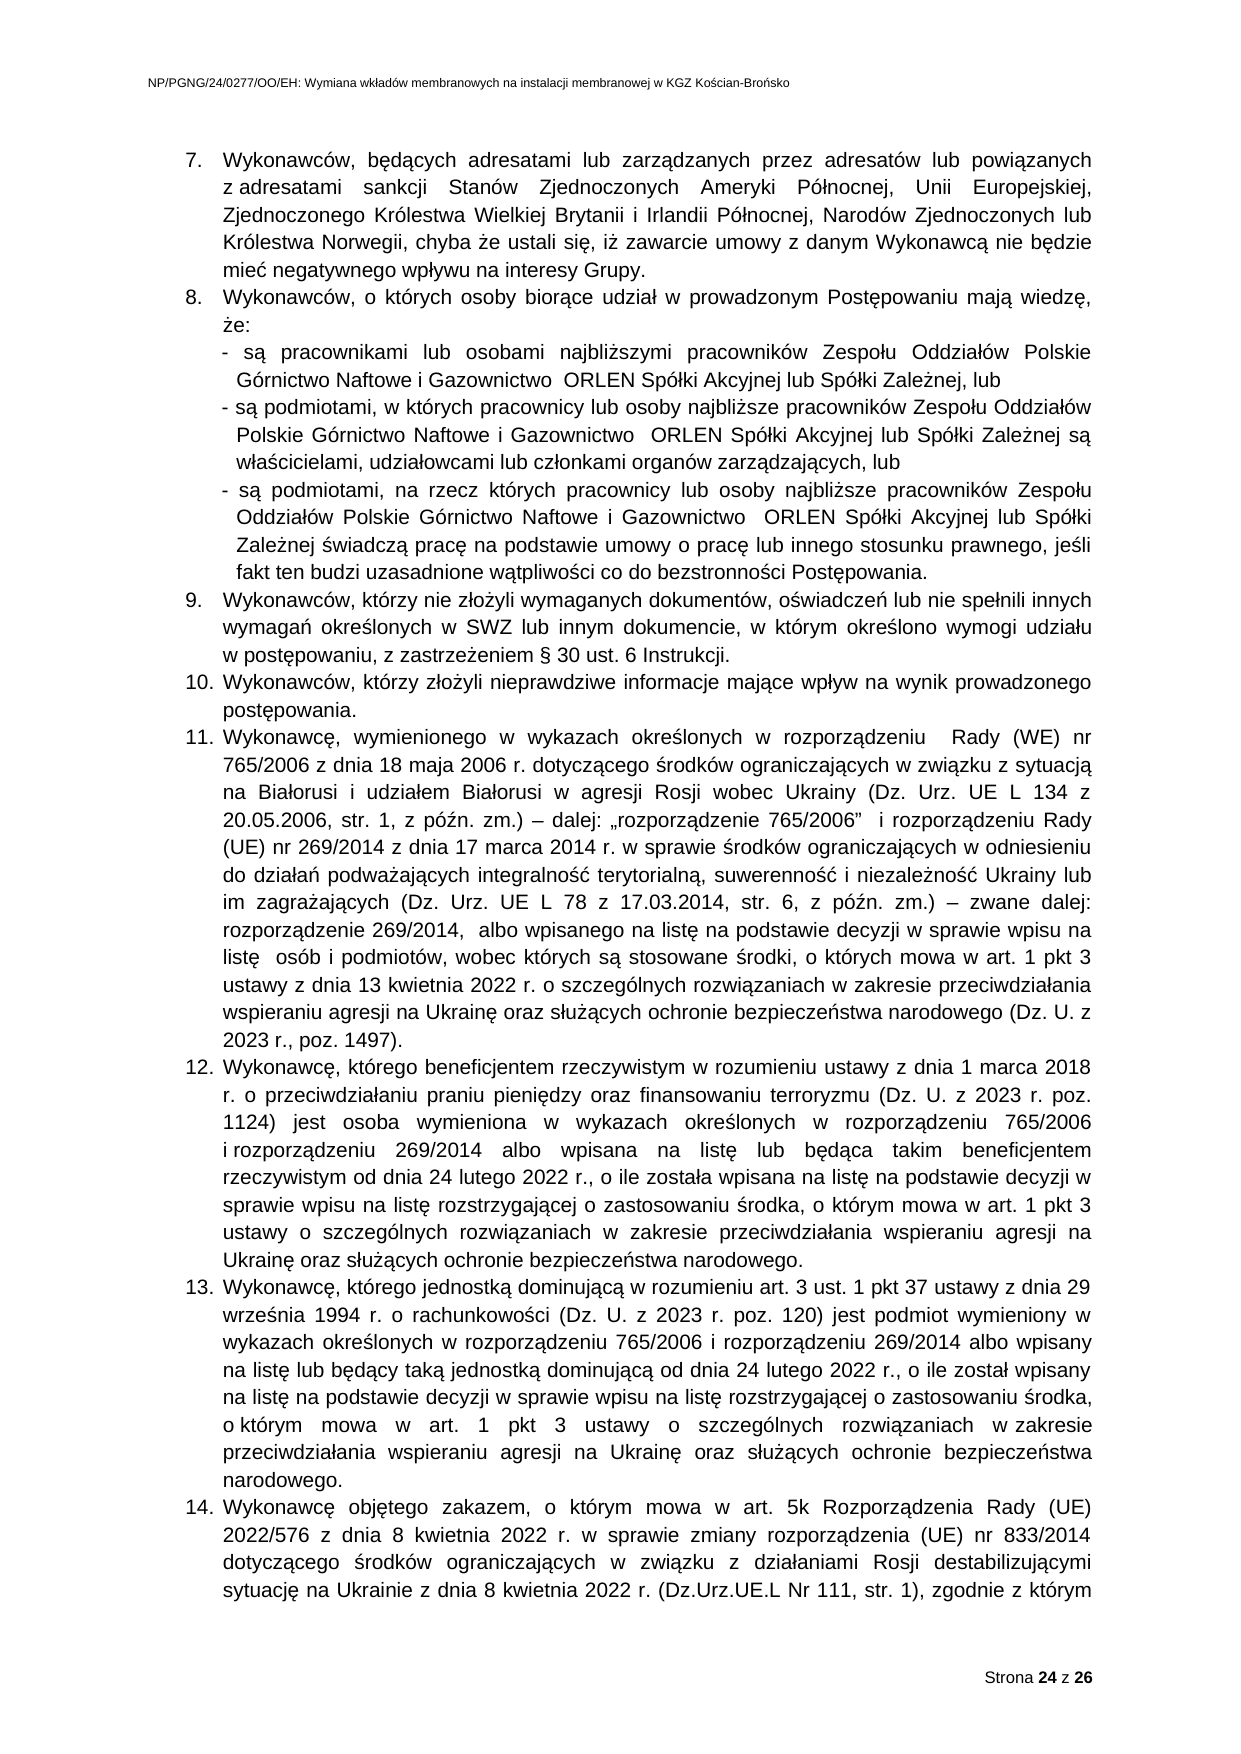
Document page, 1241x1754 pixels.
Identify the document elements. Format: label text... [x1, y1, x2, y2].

list Wykonawców, którzy złożyli nieprawdziwe informacje mające wpływ na wynik prowadzonego postępowania. [185, 670, 1093, 722]
list - są podmiotami, na rzecz których pracownicy lub osoby najbliższe pracowników Zespołu Oddziałów Polskie Górnictwo Naftowe i Gazownictwo ORLEN Spółki Akcyjnej lub Spółki Zależnej świadczą pracę na podstawie umowy o pracę lub innego stosunku prawnego, jeśli fakt ten budzi uzasadnione wątpliwości co do bezstronności Postępowania. [221, 478, 1093, 584]
list Wykonawców, o których osoby biorące udział w prowadzonym Postępowaniu mają wiedzę, że: [185, 285, 1093, 337]
list Wykonawcę, którego beneficjentem rzeczywistym w rozumieniu ustawy z dnia 1 marca 2018 r. o przeciwdziałaniu praniu pieniędzy oraz finansowaniu terroryzmu (Dz. U. z 2023 r. poz. 1124) jest osoba wymieniona w wykazach określonych w rozporządzeniu 765/2006 i rozporządzeniu 269/2014 albo wpisana na listę lub będąca takim beneficjentem rzeczywistym od dnia 24 lutego 2022 r., o ile została wpisana na listę na podstawie decyzji w sprawie wpisu na listę rozstrzygającej o zastosowaniu środka, o którym mowa w art. 1 pkt 3 ustawy o szczególnych rozwiązaniach w zakresie przeciwdziałania wspieraniu agresji na Ukrainę oraz służących ochronie bezpieczeństwa narodowego. [185, 1055, 1093, 1272]
list - są pracownikami lub osobami najbliższymi pracowników Zespołu Oddziałów Polskie Górnictwo Naftowe i Gazownictwo ORLEN Spółki Akcyjnej lub Spółki Zależnej, lub [221, 340, 1093, 392]
list Wykonawcę, wymienionego w wykazach określonych w rozporządzeniu Rady (WE) nr 765/2006 z dnia 18 maja 2006 r. dotyczącego środków ograniczających w związku z sytuacją na Białorusi i udziałem Białorusi w agresji Rosji wobec Ukrainy (Dz. Urz. UE L 134 z 20.05.2006, str. 1, z późn. zm.) – dalej: „rozporządzenie 765/2006” i rozporządzeniu Rady (UE) nr 269/2014 z dnia 17 marca 2014 r. w sprawie środków ograniczających w odniesieniu do działań podważających integralność terytorialną, suwerenność i niezależność Ukrainy lub im zagrażających (Dz. Urz. UE L 78 z 17.03.2014, str. 6, z późn. zm.) – zwane dalej: rozporządzenie 269/2014, albo wpisanego na listę na podstawie decyzji w sprawie wpisu na listę osób i podmiotów, wobec których są stosowane środki, o których mowa w art. 1 pkt 3 ustawy z dnia 13 kwietnia 2022 r. o szczególnych rozwiązaniach w zakresie przeciwdziałania wspieraniu agresji na Ukrainę oraz służących ochronie bezpieczeństwa narodowego (Dz. U. z 2023 r., poz. 1497). [185, 725, 1093, 1052]
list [185, 1495, 1093, 1602]
list Wykonawcę, którego jednostką dominującą w rozumieniu art. 3 ust. 1 pkt 37 ustawy z dnia 29 września 1994 r. o rachunkowości (Dz. U. z 2023 r. poz. 120) jest podmiot wymieniony w wykazach określonych w rozporządzeniu 765/2006 i rozporządzeniu 269/2014 albo wpisany na listę lub będący taką jednostką dominującą od dnia 24 lutego 2022 r., o ile został wpisany na listę na podstawie decyzji w sprawie wpisu na listę rozstrzygającej o zastosowaniu środka, o którym mowa w art. 1 pkt 3 ustawy o szczególnych rozwiązaniach w zakresie przeciwdziałania wspieraniu agresji na Ukrainę oraz służących ochronie bezpieczeństwa narodowego. [185, 1275, 1093, 1492]
list Wykonawców, będących adresatami lub zarządzanych przez adresatów lub powiązanych z adresatami sankcji Stanów Zjednoczonych Ameryki Północnej, Unii Europejskiej, Zjednoczonego Królestwa Wielkiej Brytanii i Irlandii Północnej, Narodów Zjednoczonych lub Królestwa Norwegii, chyba że ustali się, iż zawarcie umowy z danym Wykonawcą nie będzie mieć negatywnego wpływu na interesy Grupy. [185, 148, 1093, 282]
list - są podmiotami, w których pracownicy lub osoby najbliższe pracowników Zespołu Oddziałów Polskie Górnictwo Naftowe i Gazownictwo ORLEN Spółki Akcyjnej lub Spółki Zależnej są właścicielami, udziałowcami lub członkami organów zarządzających, lub [221, 395, 1093, 474]
list Wykonawców, którzy nie złożyli wymaganych dokumentów, oświadczeń lub nie spełnili innych wymagań określonych w SWZ lub innym dokumencie, w którym określono wymogi udziału w postępowaniu, z zastrzeżeniem § 30 ust. 6 Instrukcji. [185, 588, 1093, 667]
